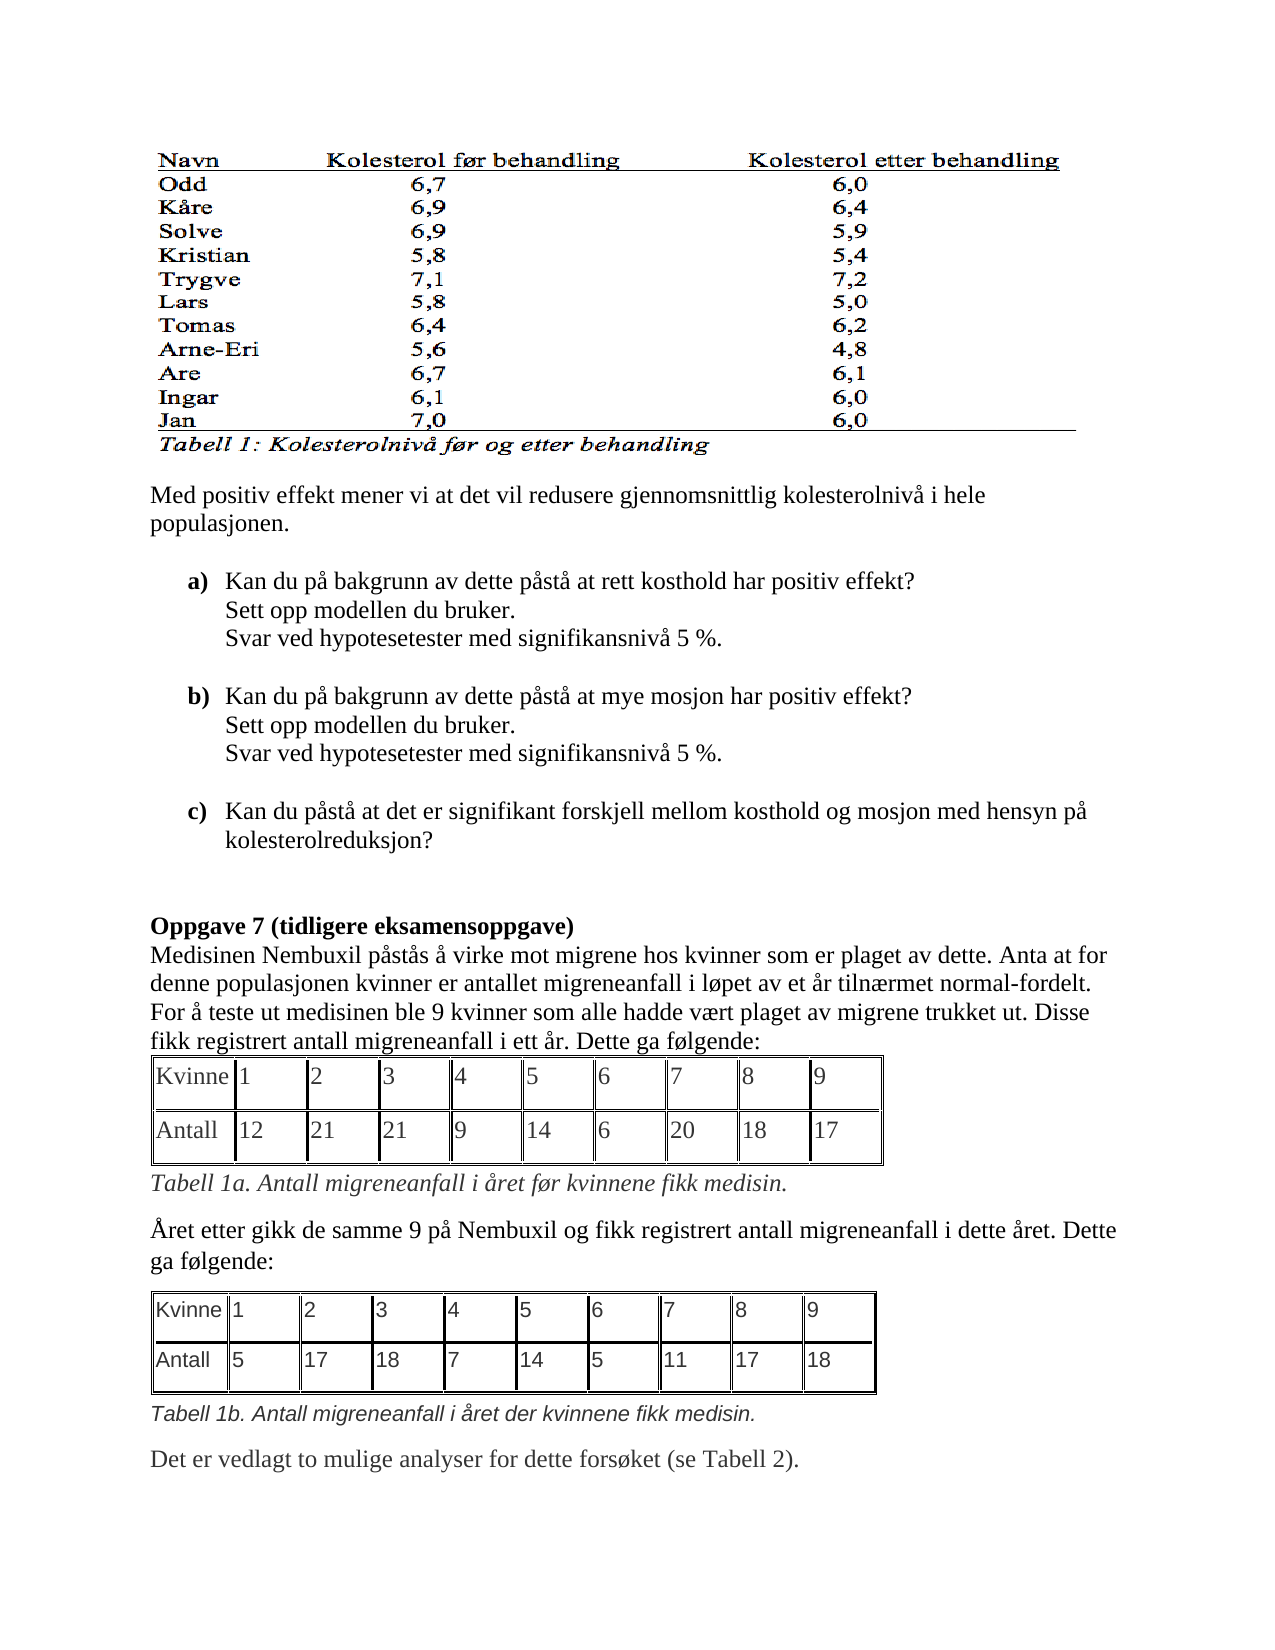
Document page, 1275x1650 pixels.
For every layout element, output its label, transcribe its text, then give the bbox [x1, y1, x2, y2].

text Oppgave 7 (tidligere eksamensoppgave) [150, 911, 1125, 940]
table_header 6 [588, 1292, 660, 1341]
table_header 8 [732, 1294, 803, 1341]
table_cell 17 [810, 1109, 881, 1162]
table_cell 11 [660, 1344, 732, 1391]
table_header 4 [444, 1294, 516, 1341]
table_cell 17 [732, 1344, 803, 1391]
table_header Kvinne [154, 1294, 229, 1341]
table_cell 21 [379, 1109, 451, 1162]
table_cell 14 [523, 1112, 594, 1162]
table_header 1 [229, 1294, 301, 1341]
text Året etter gikk de samme 9 på Nembuxil og fikk registrert antall migreneanfall i dette året. Dette ga følgende: [150, 1212, 1125, 1275]
table_header 2 [301, 1294, 372, 1341]
table_cell 6 [595, 1112, 667, 1162]
table_header 9 [804, 1294, 874, 1341]
table_cell 21 [307, 1112, 379, 1162]
table_cell 9 [451, 1112, 523, 1162]
table_header 7 [660, 1294, 732, 1341]
list Kan du på bakgrunn av dette påstå at rett kosthold har positiv effekt? [187, 566, 1125, 595]
table_header 4 [451, 1058, 523, 1108]
table_cell 14 [516, 1344, 588, 1391]
table_header 6 [595, 1058, 667, 1108]
table_header 8 [739, 1056, 810, 1108]
list Kan du påstå at det er signifikant forskjell mellom kosthold og mosjon med hensyn på kolesterolreduksjon? [187, 796, 1125, 853]
table_cell 5 [229, 1344, 301, 1391]
table_cell 5 [588, 1341, 660, 1391]
table_header Kvinne [152, 1056, 235, 1108]
table_header 3 [379, 1056, 451, 1108]
table_header 5 [523, 1058, 594, 1108]
table_header 5 [516, 1292, 588, 1341]
list Kan du på bakgrunn av dette påstå at mye mosjon har positiv effekt? [187, 681, 1125, 710]
text Det er vedlagt to mulige analyser for dette forsøket (se Tabell 2). [150, 1441, 1125, 1473]
table_cell 20 [667, 1112, 738, 1162]
text Medisinen Nembuxil påstås å virke mot migrene hos kvinner som er plaget av dette. Anta at for denne populasjonen kvinner er antallet migreneanfall i løpet av et år tilnærmet normal-fordelt. For å teste ut medisinen ble 9 kvinner som alle hadde vært plaget av migrene trukket ut. Disse fikk registrert antall migreneanfall i ett år. Dette ga følgende: [150, 940, 1125, 1055]
table_header 7 [667, 1058, 738, 1108]
table_header 3 [372, 1292, 444, 1341]
text Sett opp modellen du bruker. [225, 710, 1125, 738]
table_cell 18 [739, 1112, 810, 1162]
table_cell 17 [301, 1344, 372, 1391]
text Tabell 1a. Antall migreneanfall i året før kvinnene fikk medisin. [150, 1166, 1125, 1197]
text Svar ved hypotesetester med signifikansnivå 5 %. [150, 738, 1125, 767]
table_cell 12 [235, 1112, 307, 1162]
table_header 1 [235, 1056, 307, 1108]
table_cell 18 [372, 1344, 444, 1391]
text Med positiv effekt mener vi at det vil redusere gjennomsnittlig kolesterolnivå i hele populasjonen. [150, 480, 1125, 537]
table_cell Antall [154, 1109, 235, 1162]
text Svar ved hypotesetester med signifikansnivå 5 %. [150, 623, 1125, 652]
text Sett opp modellen du bruker. [187, 595, 1125, 623]
table_cell 7 [444, 1344, 516, 1391]
table_cell 18 [804, 1341, 874, 1391]
table_header 2 [307, 1056, 379, 1108]
picture [156, 150, 1077, 460]
table_cell Antall [154, 1341, 229, 1391]
table_header 9 [810, 1058, 881, 1108]
text Tabell 1b. Antall migreneanfall i året der kvinnene fikk medisin. [150, 1394, 1125, 1426]
